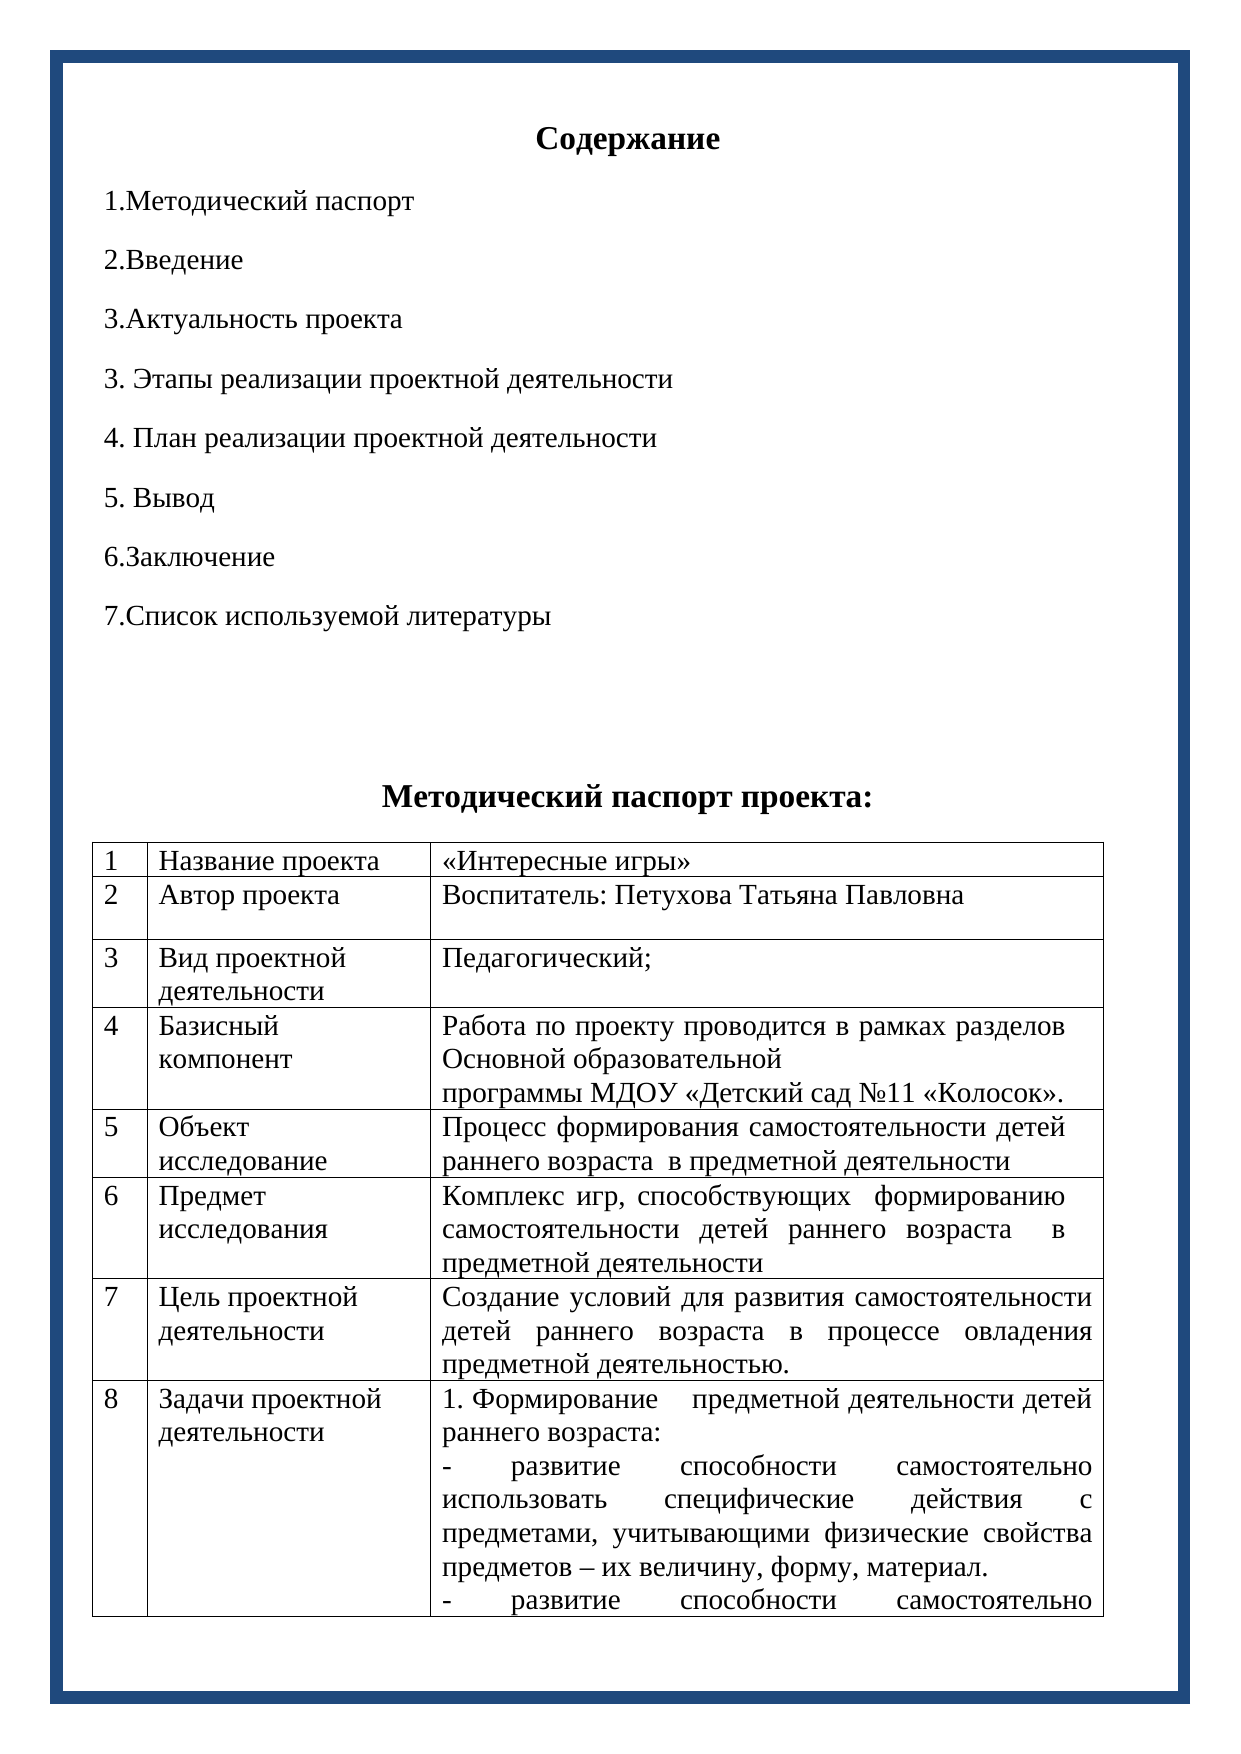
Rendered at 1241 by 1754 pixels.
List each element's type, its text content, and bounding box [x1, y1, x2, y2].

text 6.Заключение [103, 539, 1152, 573]
table_cell Работа по проекту проводится в рамках разделов Основной образовательной программы МДОУ «Детский сад №11 «Колосок». [431, 1008, 1103, 1108]
text 5. Вывод [103, 480, 1152, 513]
table_cell Предмет исследования [148, 1178, 430, 1278]
table_cell Создание условий для развития самостоятельности детей раннего возраста в процессе овладения предметной деятельностью. [431, 1279, 1103, 1380]
table_cell Процесс формирования самостоятельности детей раннего возраста в предметной деятельности [431, 1110, 1103, 1177]
table_cell 4 [93, 1008, 147, 1108]
text Содержание [103, 118, 1152, 156]
text 3. Этапы реализации проектной деятельности [103, 361, 1152, 394]
text 7.Список используемой литературы [103, 598, 1152, 632]
table_cell Цель проектной деятельности [148, 1279, 430, 1380]
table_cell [431, 1381, 1103, 1616]
text 1.Методический паспорт [103, 183, 1152, 216]
table_cell 5 [93, 1110, 147, 1177]
table_header Название проекта [148, 843, 430, 876]
table_cell 7 [93, 1279, 147, 1380]
table_cell Автор проекта [148, 877, 430, 939]
table_cell Педагогический; [431, 940, 1103, 1007]
table_cell 6 [93, 1178, 147, 1278]
table_header 1 [93, 843, 147, 876]
text 2.Введение [103, 242, 1152, 276]
table_cell Базисный компонент [148, 1008, 430, 1108]
text Методический паспорт проекта: [103, 777, 1152, 815]
table_cell 8 [93, 1381, 147, 1616]
table_cell 2 [93, 877, 147, 939]
table_cell Вид проектной деятельности [148, 940, 430, 1007]
table_cell Воспитатель: Петухова Татьяна Павловна [431, 877, 1103, 939]
table_header «Интересные игры» [431, 843, 1103, 876]
table_cell Комплекс игр, способствующих формированию самостоятельности детей раннего возраста в предметной деятельности [431, 1178, 1103, 1278]
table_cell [148, 1381, 430, 1616]
table_cell 3 [93, 940, 147, 1007]
text 3.Актуальность проекта [103, 302, 1152, 335]
text 4. План реализации проектной деятельности [103, 420, 1152, 454]
table_cell Объект исследование [148, 1110, 430, 1177]
